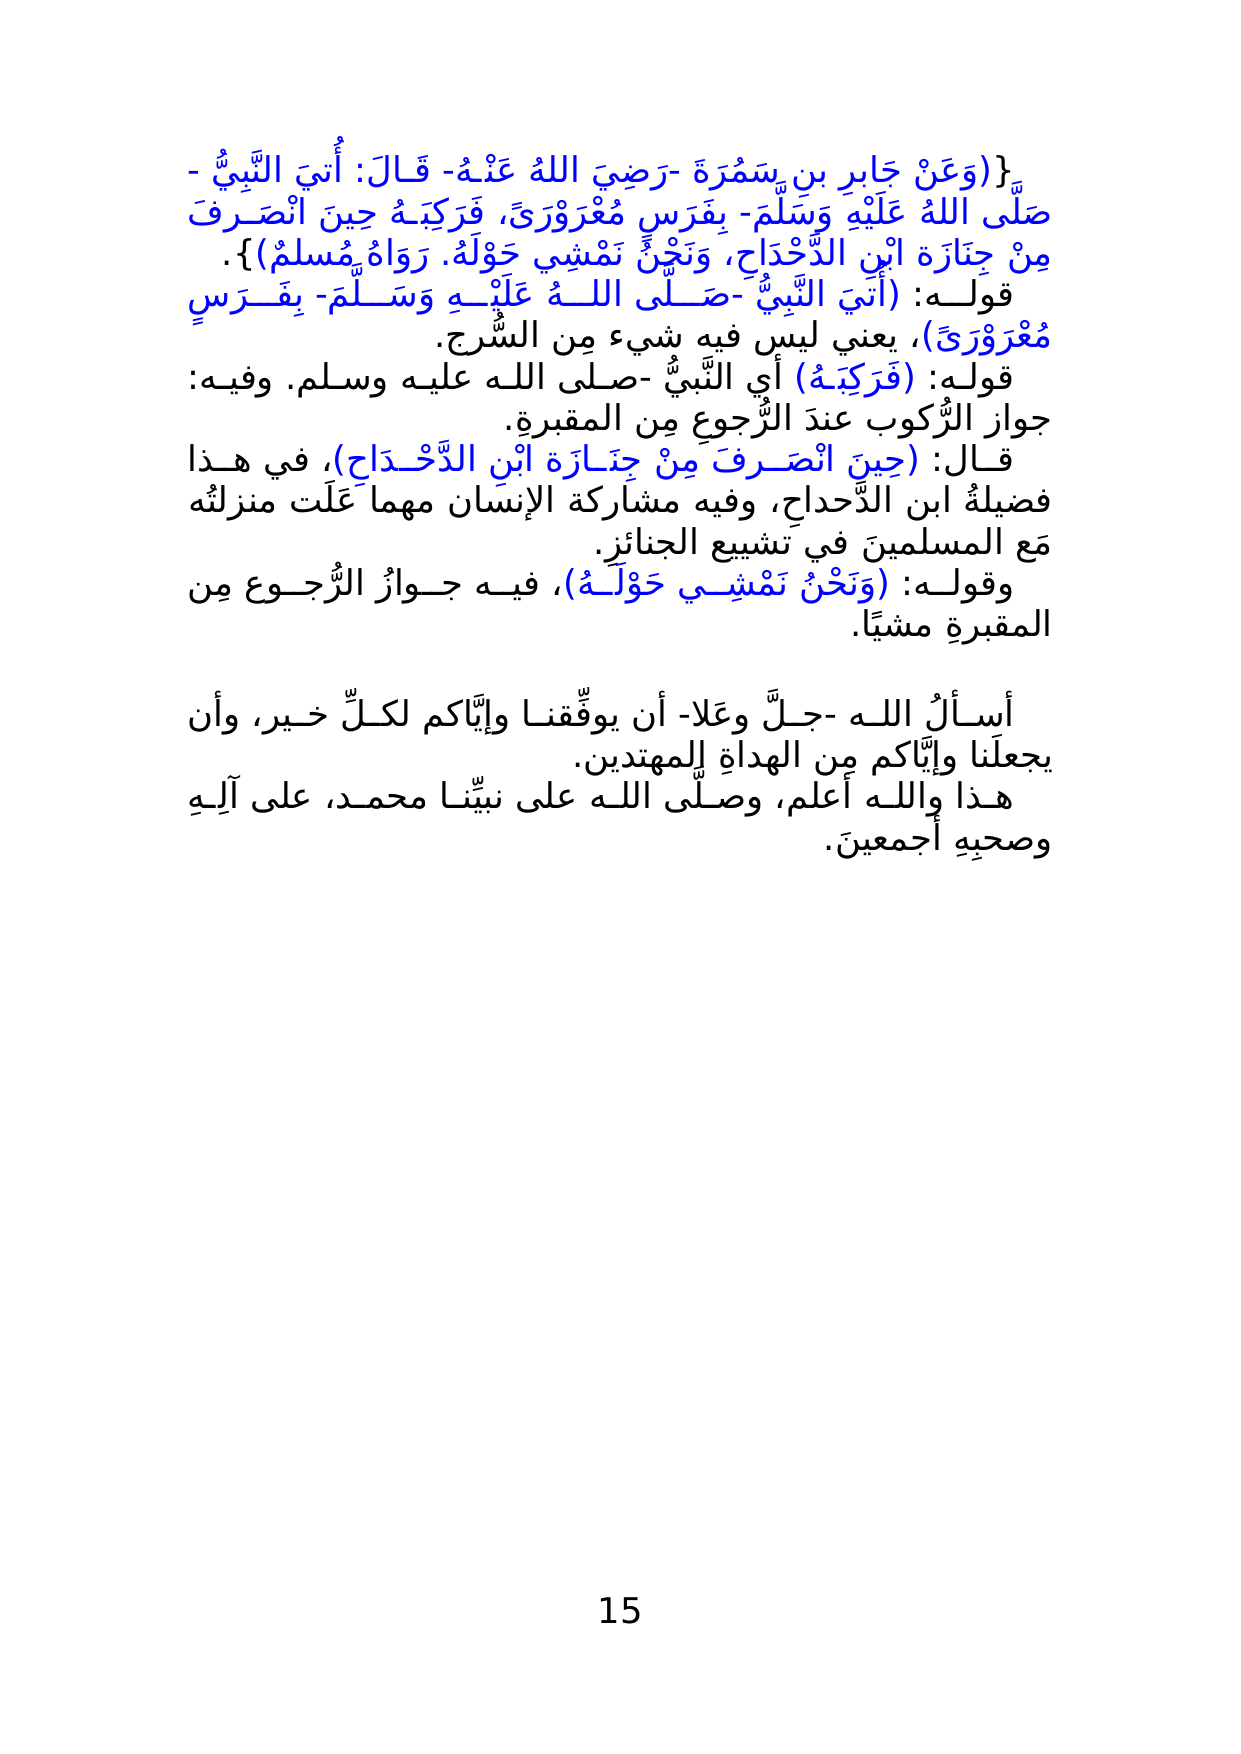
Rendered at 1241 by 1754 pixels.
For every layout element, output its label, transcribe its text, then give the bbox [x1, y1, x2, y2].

text {(وَعَنْ جَابرِ بنِ سَمُرَةَ -رَضِيَ اللهُ عَنْهُ- قَالَ: أُتيَ النَّبِيُّ -صَلَّى اللهُ عَلَيْهِ وَسَلَّمَ- بِفَرَسٍ مُعْرَوْرَىً، فَرَكِبَهُ حِينَ انْصَرفَ مِنْ جِنَازَة ابْنِ الدَّحْدَاحِ، وَنَحْنُ نَمْشِي حَوْلَهُ. رَوَاهُ مُسلمٌ)}. [187, 150, 1053, 274]
text قوله: (أُتيَ النَّبِيُّ -صَلَّى اللهُ عَلَيْهِ وَسَلَّمَ- بِفَرَسٍ مُعْرَوْرَىً)، يعني ليس فيه شيء مِن السُّرج. [187, 274, 1053, 356]
text هذا والله أعلم، وصلَّى الله على نبيِّنا محمد، على آلِهِ وصحبِهِ أجمعينَ. [187, 776, 1053, 858]
text قوله: (فَرَكِبَهُ) أي النَّبيُّ -صلى الله عليه وسلم. وفيه: جواز الرُّكوب عندَ الرُّجوعِ مِن المقبرةِ. [187, 356, 1053, 439]
text أسألُ الله -جلَّ وعَلا- أن يوفِّقنا وإيَّاكم لكلِّ خير، وأن يجعلَنا وإيَّاكم مِن الهداةِ المهتدين. [187, 693, 1053, 776]
text وقوله: (وَنَحْنُ نَمْشِي حَوْلَهُ)، فيه جوازُ الرُّجوع مِن المقبرةِ مشيًا. [187, 562, 1053, 645]
text قال: (حِينَ انْصَرفَ مِنْ جِنَازَة ابْنِ الدَّحْدَاحِ)، في هذا فضيلةُ ابن الدَّحداحِ، وفيه مشاركة الإنسان مهما عَلَت منزلتُه مَع المسلمينَ في تشييع الجنائزِ. [187, 439, 1053, 562]
